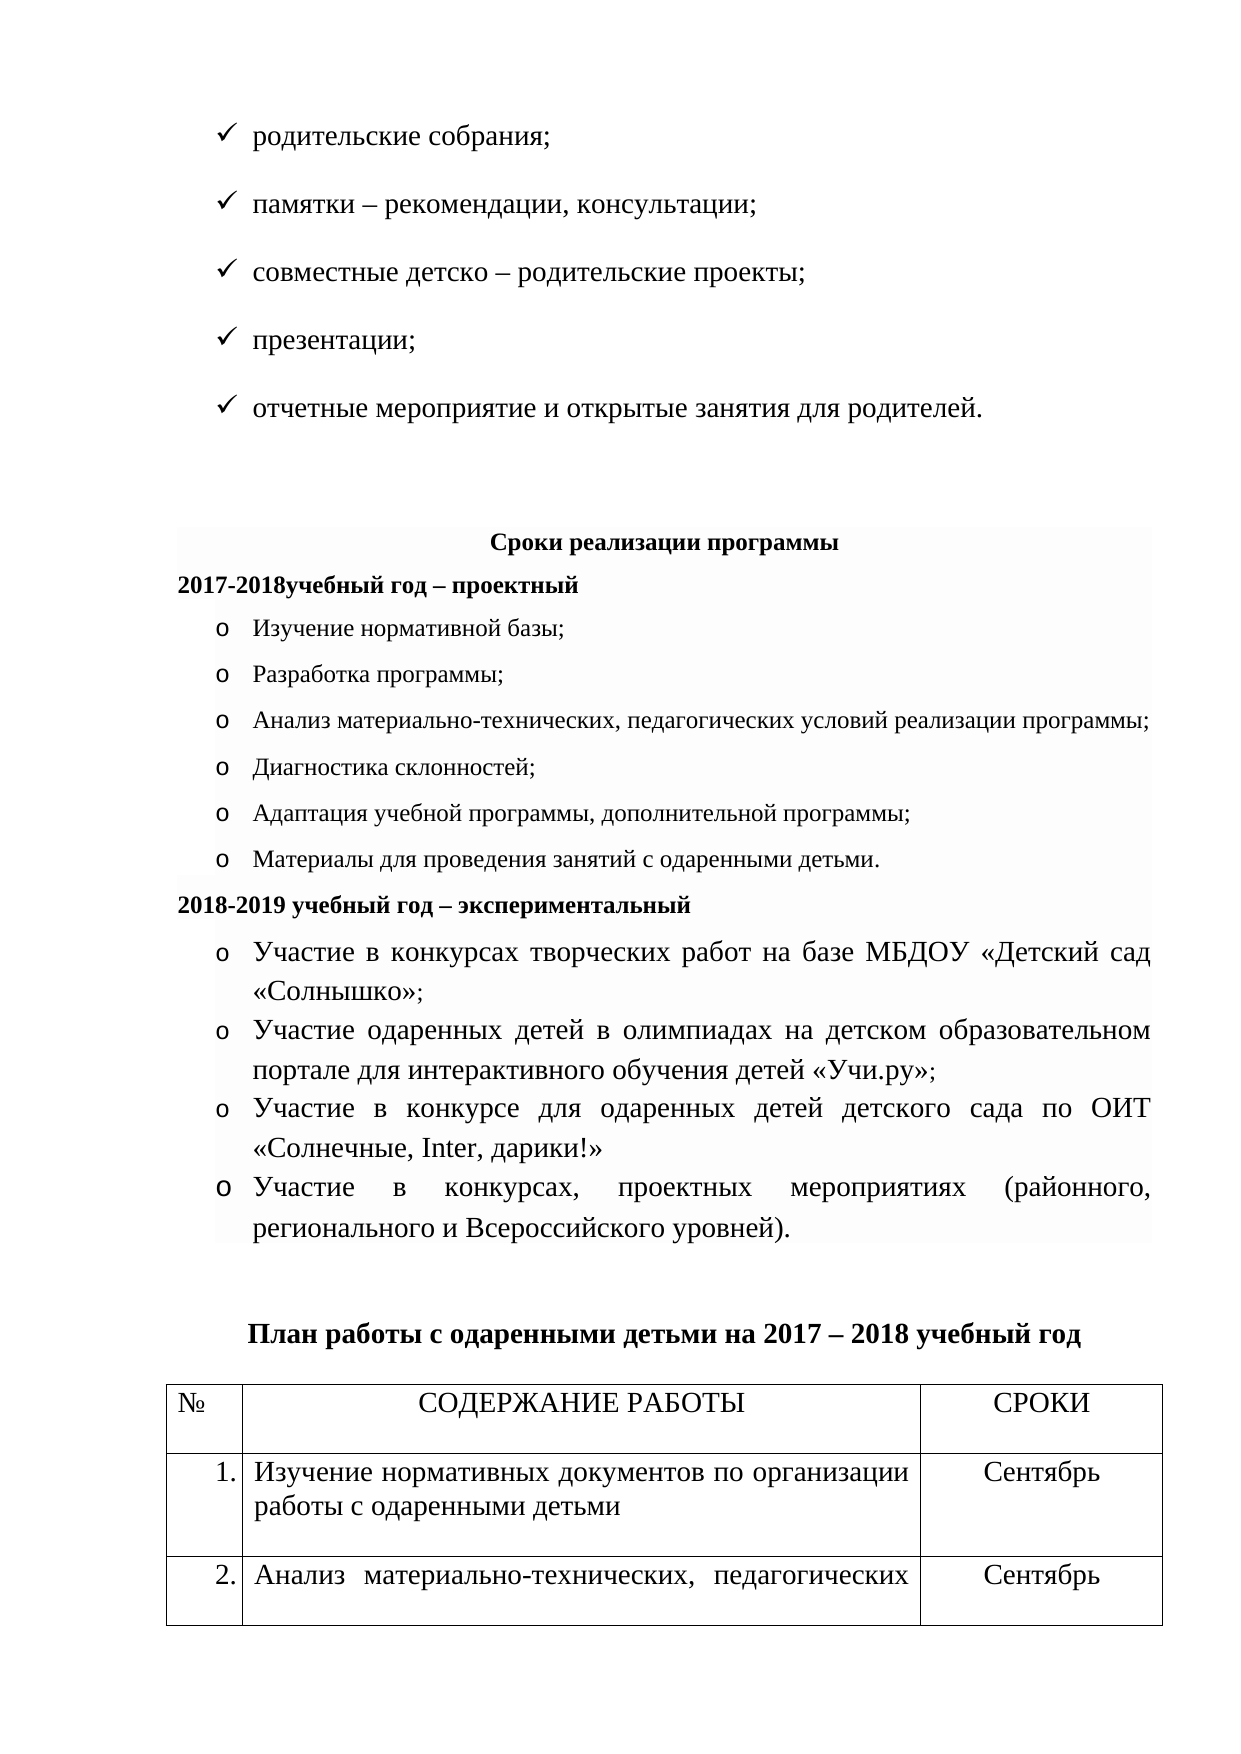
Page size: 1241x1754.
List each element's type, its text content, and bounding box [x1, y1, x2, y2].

list Материалы для проведения занятий с одаренными детьми. [215, 844, 1152, 875]
text Сроки реализации программы [177, 527, 1152, 556]
table_header СРОКИ [921, 1385, 1162, 1453]
list Участие в конкурсах, проектных мероприятиях (районного, регионального и Всероссийского уровней). [215, 1169, 1152, 1243]
table_cell [167, 1557, 242, 1625]
list Разработка программы; [215, 659, 1152, 690]
text 2017-2018учебный год – проектный [177, 570, 1152, 599]
table_cell [167, 1454, 242, 1556]
list родительские собрания; [215, 118, 1152, 152]
table_cell Сентябрь [921, 1557, 1162, 1625]
list памятки – рекомендации, консультации; [215, 186, 1152, 220]
table_cell Сентябрь [921, 1454, 1162, 1556]
list Анализ материально-технических, педагогических условий реализации программы; [215, 706, 1152, 736]
list Изучение нормативной базы; [215, 613, 1152, 644]
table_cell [243, 1557, 920, 1625]
table_header СОДЕРЖАНИЕ РАБОТЫ [243, 1385, 920, 1453]
list Диагностика склонностей; [215, 752, 1152, 783]
text План работы с одаренными детьми на 2017 – 2018 учебный год [177, 1316, 1152, 1350]
text 2018-2019 учебный год – экспериментальный [177, 891, 1152, 919]
list Участие в конкурсе для одаренных детей детского сада по ОИТ «Солнечные, Inter, дарики!» [215, 1090, 1152, 1164]
list совместные детско – родительские проекты; [215, 254, 1152, 288]
list Участие одаренных детей в олимпиадах на детском образовательном портале для интерактивного обучения детей «Учи.ру»; [215, 1012, 1152, 1085]
list отчетные мероприятие и открытые занятия для родителей. [215, 391, 1152, 424]
list презентации; [215, 322, 1152, 356]
table_header № [167, 1385, 242, 1453]
table_cell Изучение нормативных документов по организации работы с одаренными детьми [243, 1454, 920, 1556]
list Адаптация учебной программы, дополнительной программы; [215, 798, 1152, 829]
list Участие в конкурсах творческих работ на базе МБДОУ «Детский сад «Солнышко»; [215, 934, 1152, 1007]
